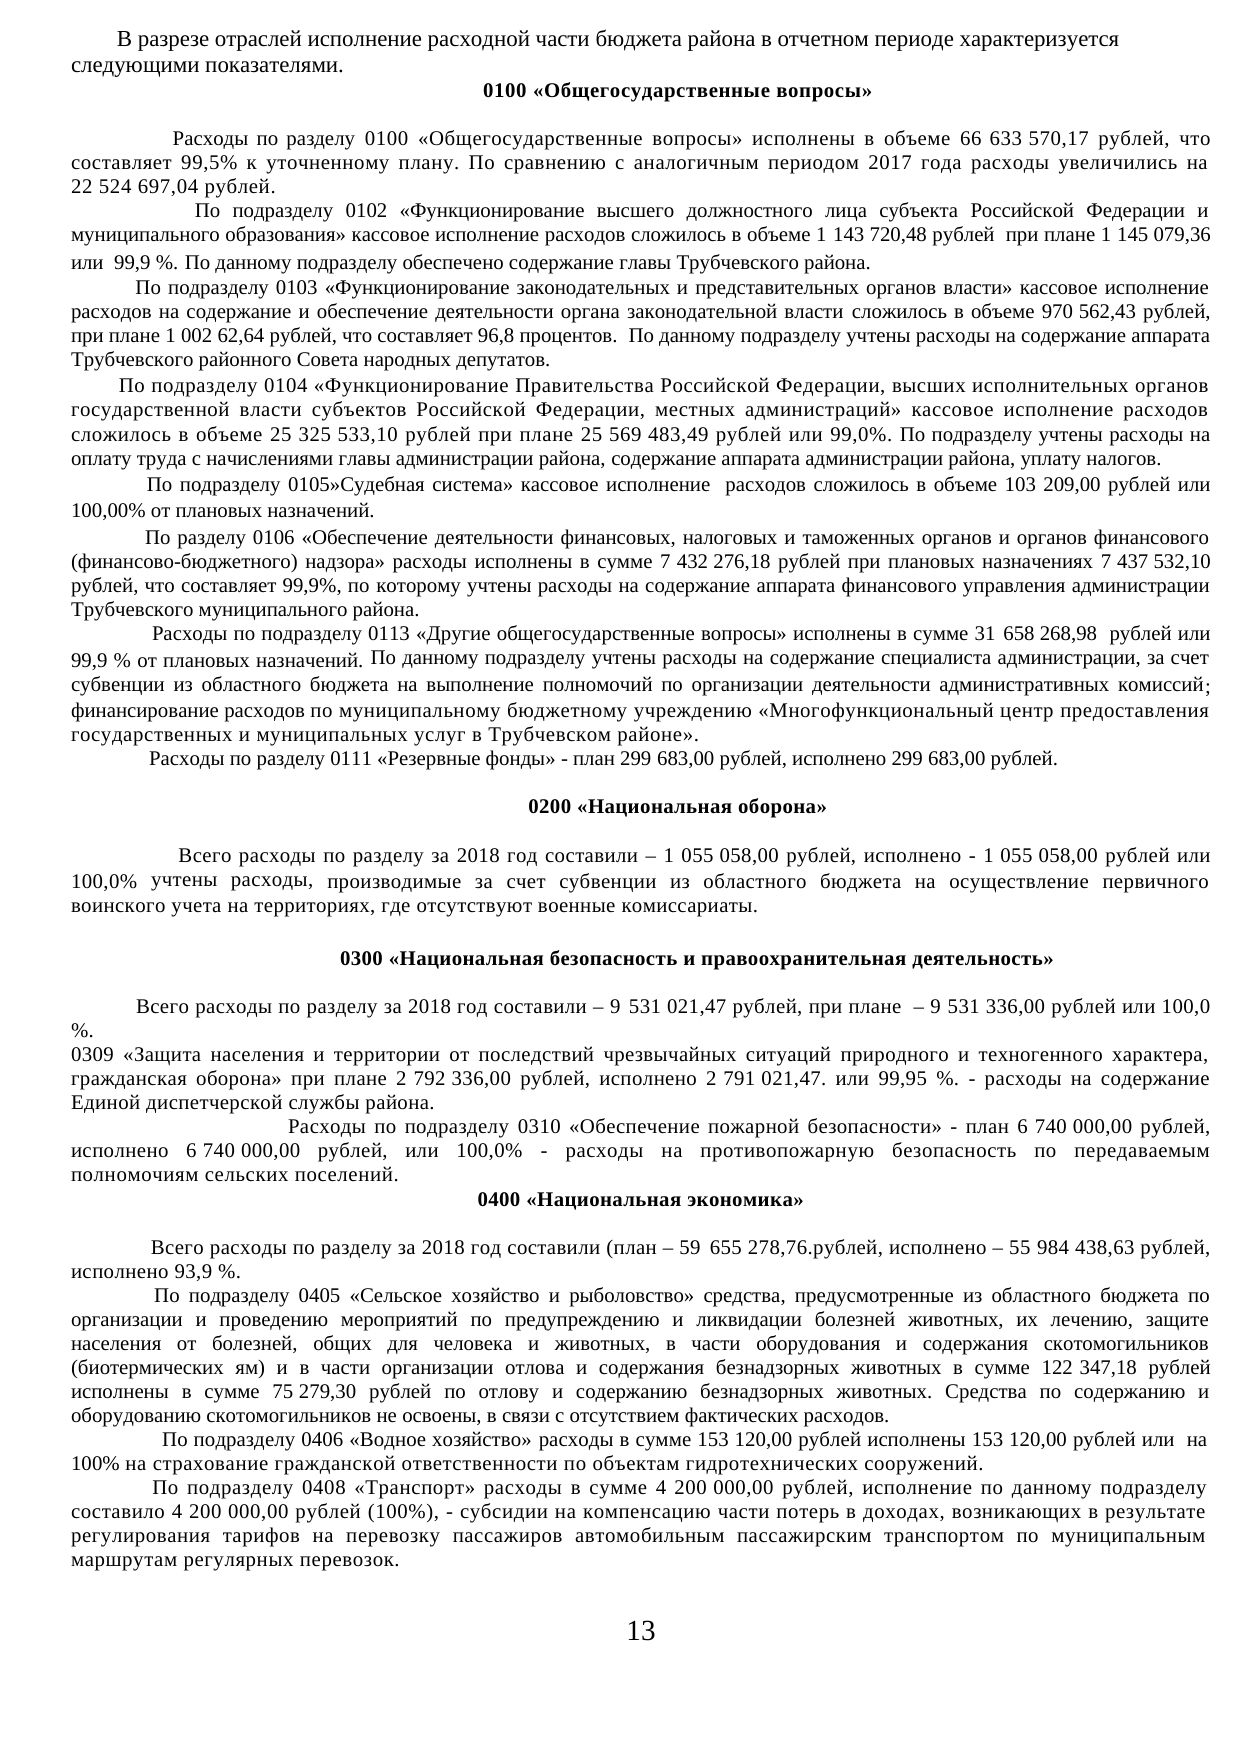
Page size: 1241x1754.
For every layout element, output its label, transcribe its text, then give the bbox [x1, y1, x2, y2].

text По разделу 0106 «Обеспечение деятельности финансовых, налоговых и таможенных органов и органов финансового (финансово-бюджетного) надзора» расходы исполнены в сумме 7 432 276,18 рублей при плановых назначениях 7 437 532,10 рублей, что составляет 99,9%, по которому учтены расходы на содержание аппарата финансового управления администрации Трубчевского муниципального района. [71, 525, 1211, 621]
text 0200 «Национальная оборона» [71, 794, 1211, 818]
text По подразделу 0408 «Транспорт» расходы в сумме 4 200 000,00 рублей, исполнение по данному подразделу составило 4 200 000,00 рублей (100%), - субсидии на компенсацию части потерь в доходах, возникающих в результате регулирования тарифов на перевозку пассажиров автомобильным пассажирским транспортом по муниципальным маршрутам регулярных перевозок. [71, 1475, 1208, 1571]
text По подразделу 0102 «Функционирование высшего должностного лица субъекта Российской Федерации и муниципального образования» кассовое исполнение расходов сложилось в объеме 1 143 720,48 рублей при плане 1 145 079,36 или 99,9 %. По данному подразделу обеспечено содержание главы Трубчевского района. [71, 198, 1211, 275]
text Расходы по разделу 0111 «Резервные фонды» - план 299 683,00 рублей, исполнено 299 683,00 рублей. [71, 746, 1211, 770]
text По подразделу 0105»Судебная система» кассовое исполнение расходов сложилось в объеме 103 209,00 рублей или 100,00% от плановых назначений. [71, 472, 1211, 525]
text По подразделу 0104 «Функционирование Правительства Российской Федерации, высших исполнительных органов государственной власти субъектов Российской Федерации, местных администраций» кассовое исполнение расходов сложилось в объеме 25 325 533,10 рублей при плане 25 569 483,49 рублей или 99,0%. По подразделу учтены расходы на оплату труда с начислениями главы администрации района, содержание аппарата администрации района, уплату налогов. [71, 371, 1211, 472]
text По подразделу 0103 «Функционирование законодательных и представительных органов власти» кассовое исполнение расходов на содержание и обеспечение деятельности органа законодательной власти сложилось в объеме 970 562,43 рублей, при плане 1 002 62,64 рублей, что составляет 96,8 процентов. По данному подразделу учтены расходы на содержание аппарата Трубчевского районного Совета народных депутатов. [71, 275, 1211, 371]
text 0400 «Национальная экономика» [71, 1186, 1211, 1211]
text Расходы по разделу 0100 «Общегосударственные вопросы» исполнены в объеме 66 633 570,17 рублей, что составляет 99,5% к уточненному плану. По сравнению с аналогичным периодом 2017 года расходы увеличились на 22 524 697,04 рублей. [71, 126, 1211, 198]
text По подразделу 0406 «Водное хозяйство» расходы в сумме 153 120,00 рублей исполнены 153 120,00 рублей или на 100% на страхование гражданской ответственности по объектам гидротехнических сооружений. [71, 1427, 1208, 1475]
text Расходы по подразделу 0310 «Обеспечение пожарной безопасности» - план 6 740 000,00 рублей, исполнено 6 740 000,00 рублей, или 100,0% - расходы на противопожарную безопасность по передаваемым полномочиям сельских поселений. [71, 1114, 1211, 1186]
text По подразделу 0405 «Сельское хозяйство и рыболовство» средства, предусмотренные из областного бюджета по организации и проведению мероприятий по предупреждению и ликвидации болезней животных, их лечению, защите населения от болезней, общих для человека и животных, в части оборудования и содержания скотомогильников (биотермических ям) и в части организации отлова и содержания безнадзорных животных в сумме 122 347,18 рублей исполнены в сумме 75 279,30 рублей по отлову и содержанию безнадзорных животных. Средства по содержанию и оборудованию скотомогильников не освоены, в связи с отсутствием фактических расходов. [71, 1283, 1211, 1427]
text 0300 «Национальная безопасность и правоохранительная деятельность» [71, 946, 1211, 970]
text Всего расходы по разделу за 2018 год составили (план – 59 655 278,76.рублей, исполнено – 55 984 438,63 рублей, исполнено 93,9 %. [71, 1234, 1211, 1283]
text Всего расходы по разделу за 2018 год составили – 1 055 058,00 рублей, исполнено - 1 055 058,00 рублей или 100,0% учтены расходы, производимые за счет субвенции из областного бюджета на осуществление первичного воинского учета на территориях, где отсутствуют военные комиссариаты. [71, 842, 1211, 917]
text Всего расходы по разделу за 2018 год составили – 9 531 021,47 рублей, при плане – 9 531 336,00 рублей или 100,0 %. [71, 994, 1211, 1042]
text В разрезе отраслей исполнение расходной части бюджета района в отчетном периоде характеризуется следующими показателями. [71, 25, 1211, 77]
text Расходы по подразделу 0113 «Другие общегосударственные вопросы» исполнены в сумме 31 658 268,98 рублей или 99,9 % от плановых назначений. По данному подразделу учтены расходы на содержание специалиста администрации, за счет субвенции из областного бюджета на выполнение полномочий по организации деятельности административных комиссий; финансирование расходов по муниципальному бюджетному учреждению «Многофункциональный центр предоставления государственных и муниципальных услуг в Трубчевском районе». [71, 621, 1211, 746]
text 0309 «Защита населения и территории от последствий чрезвычайных ситуаций природного и техногенного характера, гражданская оборона» при плане 2 792 336,00 рублей, исполнено 2 791 021,47. или 99,95 %. - расходы на содержание Единой диспетчерской службы района. [71, 1042, 1211, 1114]
text 0100 «Общегосударственные вопросы» [71, 77, 1211, 102]
